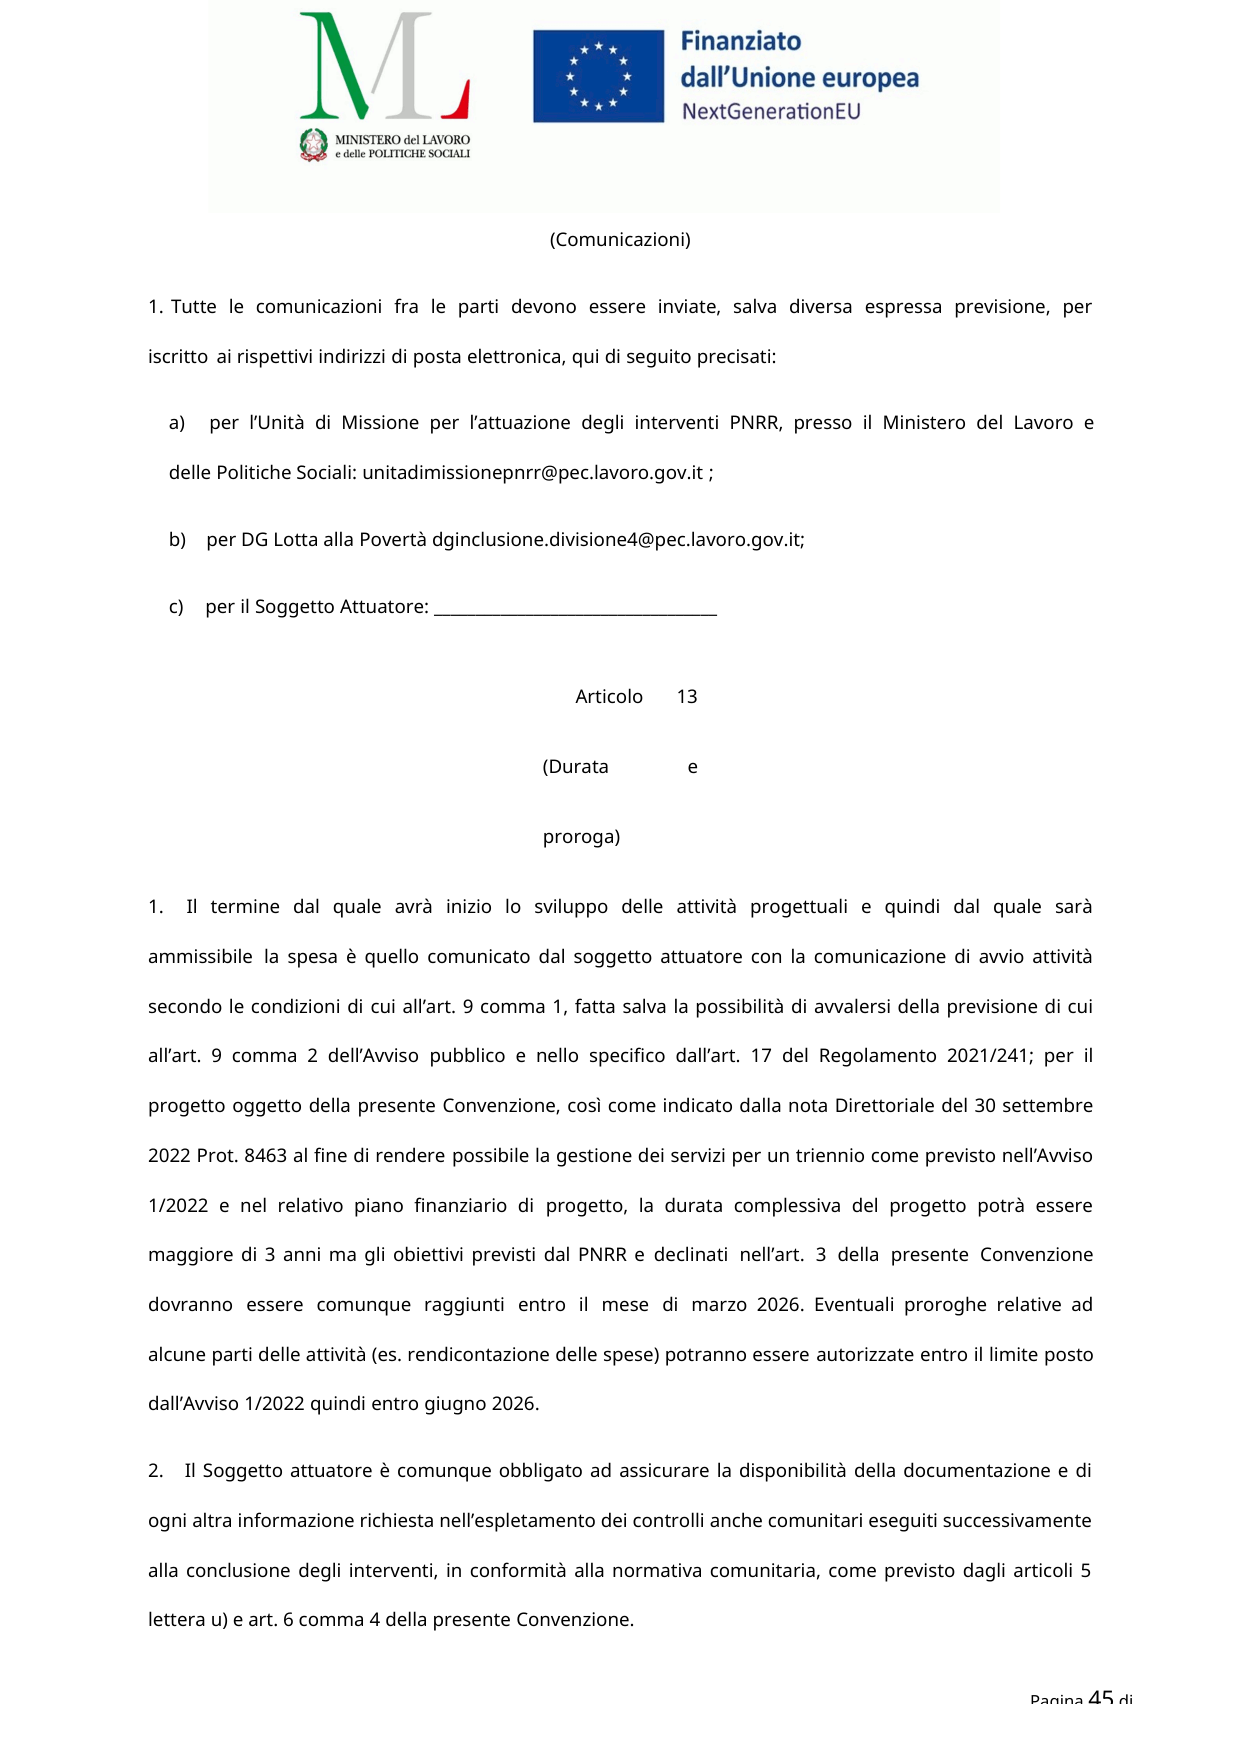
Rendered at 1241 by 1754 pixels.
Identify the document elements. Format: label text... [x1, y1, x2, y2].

picture [208, 0, 1001, 213]
list per l’Unità di Missione per l’attuazione degli interventi PNRR, presso il Ministero del Lavoro e delle Politiche Sociali: unitadimissionepnrr@pec.lavoro.gov.it ; [169, 409, 1094, 485]
list Tutte le comunicazioni fra le parti devono essere inviate, salva diversa espressa previsione, per iscritto ai rispettivi indirizzi di posta elettronica, qui di seguito precisati: [148, 293, 1093, 369]
text (Comunicazioni) [182, 226, 1058, 251]
list per DG Lotta alla Povertà dginclusione.divisione4@pec.lavoro.gov.it; [169, 526, 1178, 551]
list Il termine dal quale avrà inizio lo sviluppo delle attività progettuali e quindi dal quale sarà ammissibile la spesa è quello comunicato dal soggetto attuatore con la comunicazione di avvio attività secondo le condizioni di cui all’art. 9 comma 1, fatta salva la possibilità di avvalersi della previsione di cui all’art. 9 comma 2 dell’Avviso pubblico e nello specifico dall’art. 17 del Regolamento 2021/241; per il progetto oggetto della presente Convenzione, così come indicato dalla nota Direttoriale del 30 settembre 2022 Prot. 8463 al fine di rendere possibile la gestione dei servizi per un triennio come previsto nell’Avviso 1/2022 e nel relativo piano finanziario di progetto, la durata complessiva del progetto potrà essere maggiore di 3 anni ma gli obiettivi previsti dal PNRR e declinati nell’art. 3 della presente Convenzione dovranno essere comunque raggiunti entro il mese di marzo 2026. Eventuali proroghe relative ad alcune parti delle attività (es. rendicontazione delle spese) potranno essere autorizzate entro il limite posto dall’Avviso 1/2022 quindi entro giugno 2026. [148, 894, 1094, 1416]
list per il Soggetto Attuatore: __________________________________ [169, 593, 1178, 619]
text Articolo 13 (Durata e proroga) [543, 683, 698, 849]
list Il Soggetto attuatore è comunque obbligato ad assicurare la disponibilità della documentazione e di ogni altra informazione richiesta nell’espletamento dei controlli anche comunitari eseguiti successivamente alla conclusione degli interventi, in conformità alla normativa comunitaria, come previsto dagli articoli 5 lettera u) e art. 6 comma 4 della presente Convenzione. [148, 1458, 1093, 1632]
